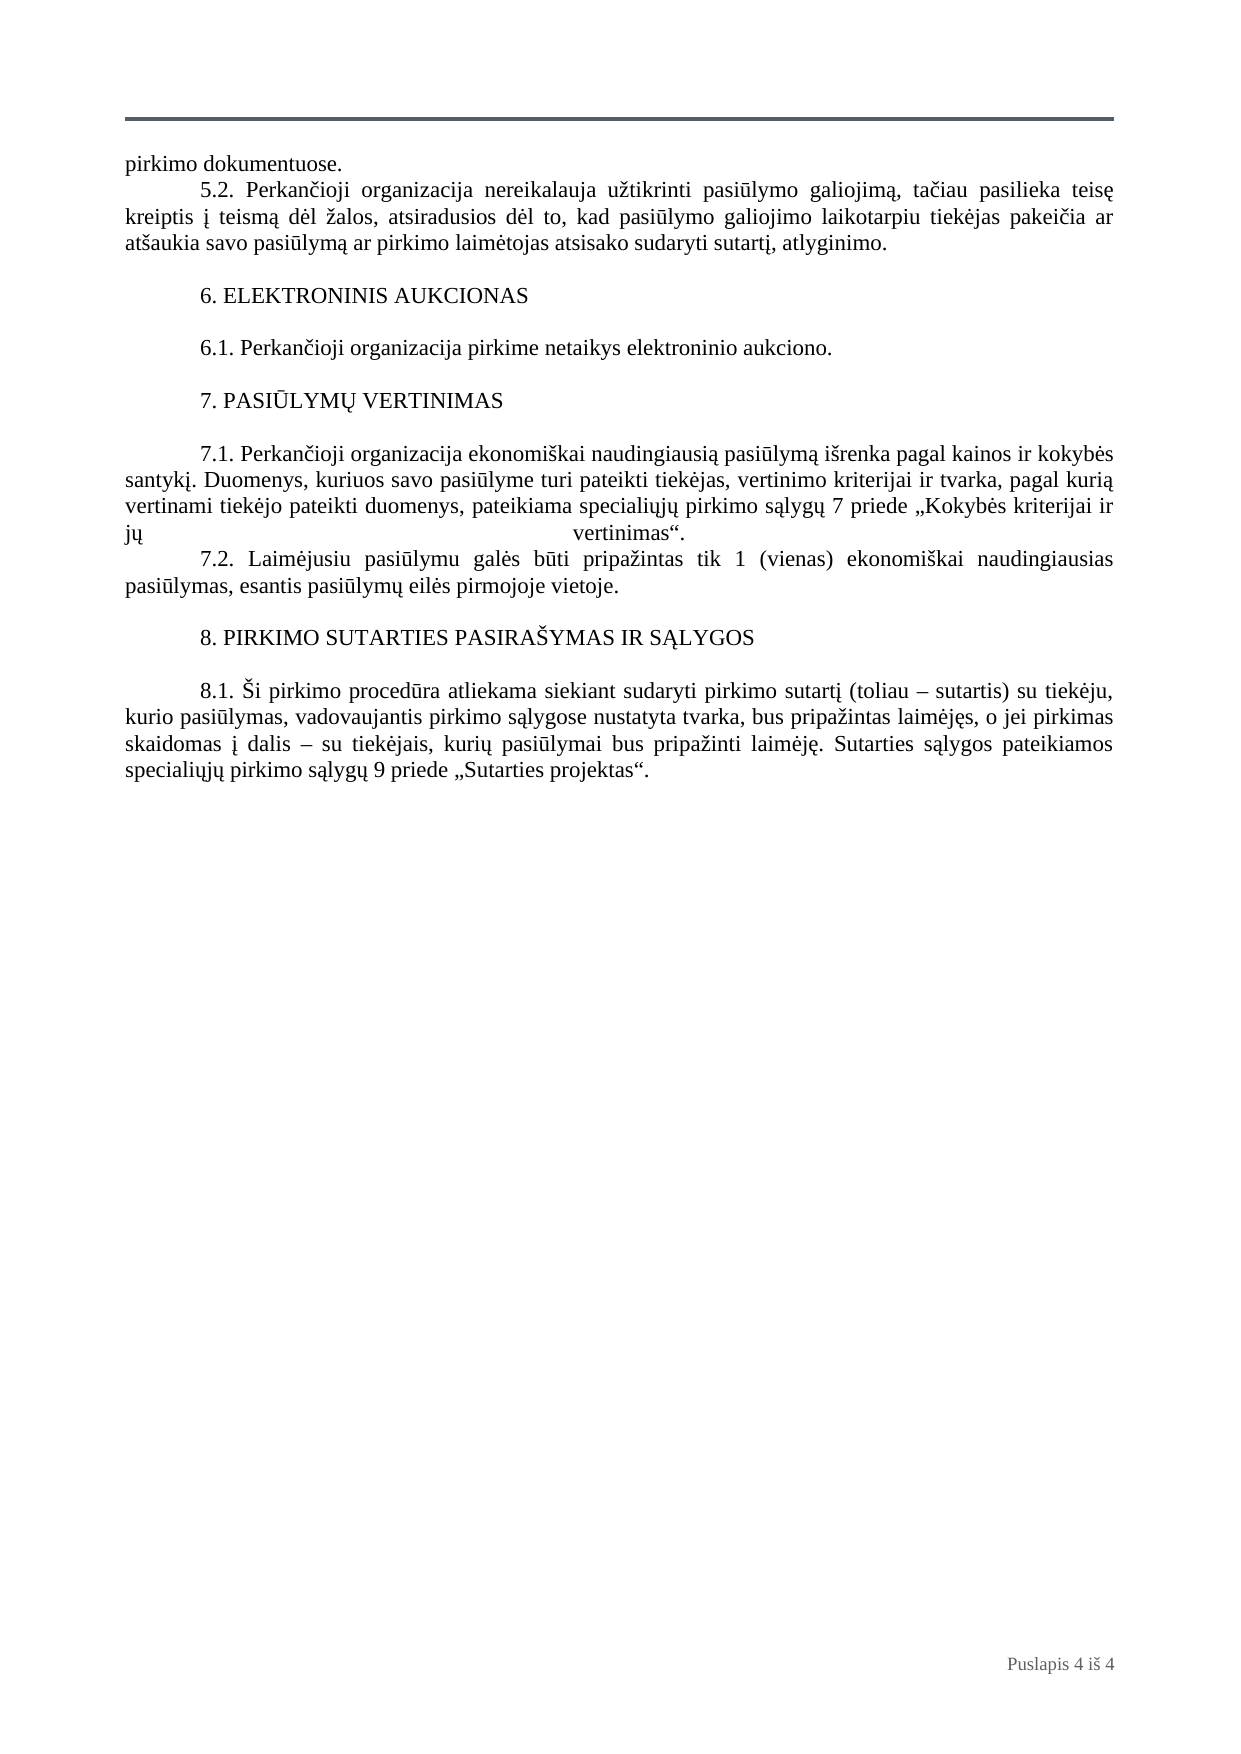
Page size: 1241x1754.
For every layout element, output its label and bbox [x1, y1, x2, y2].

text [125, 150, 1115, 782]
